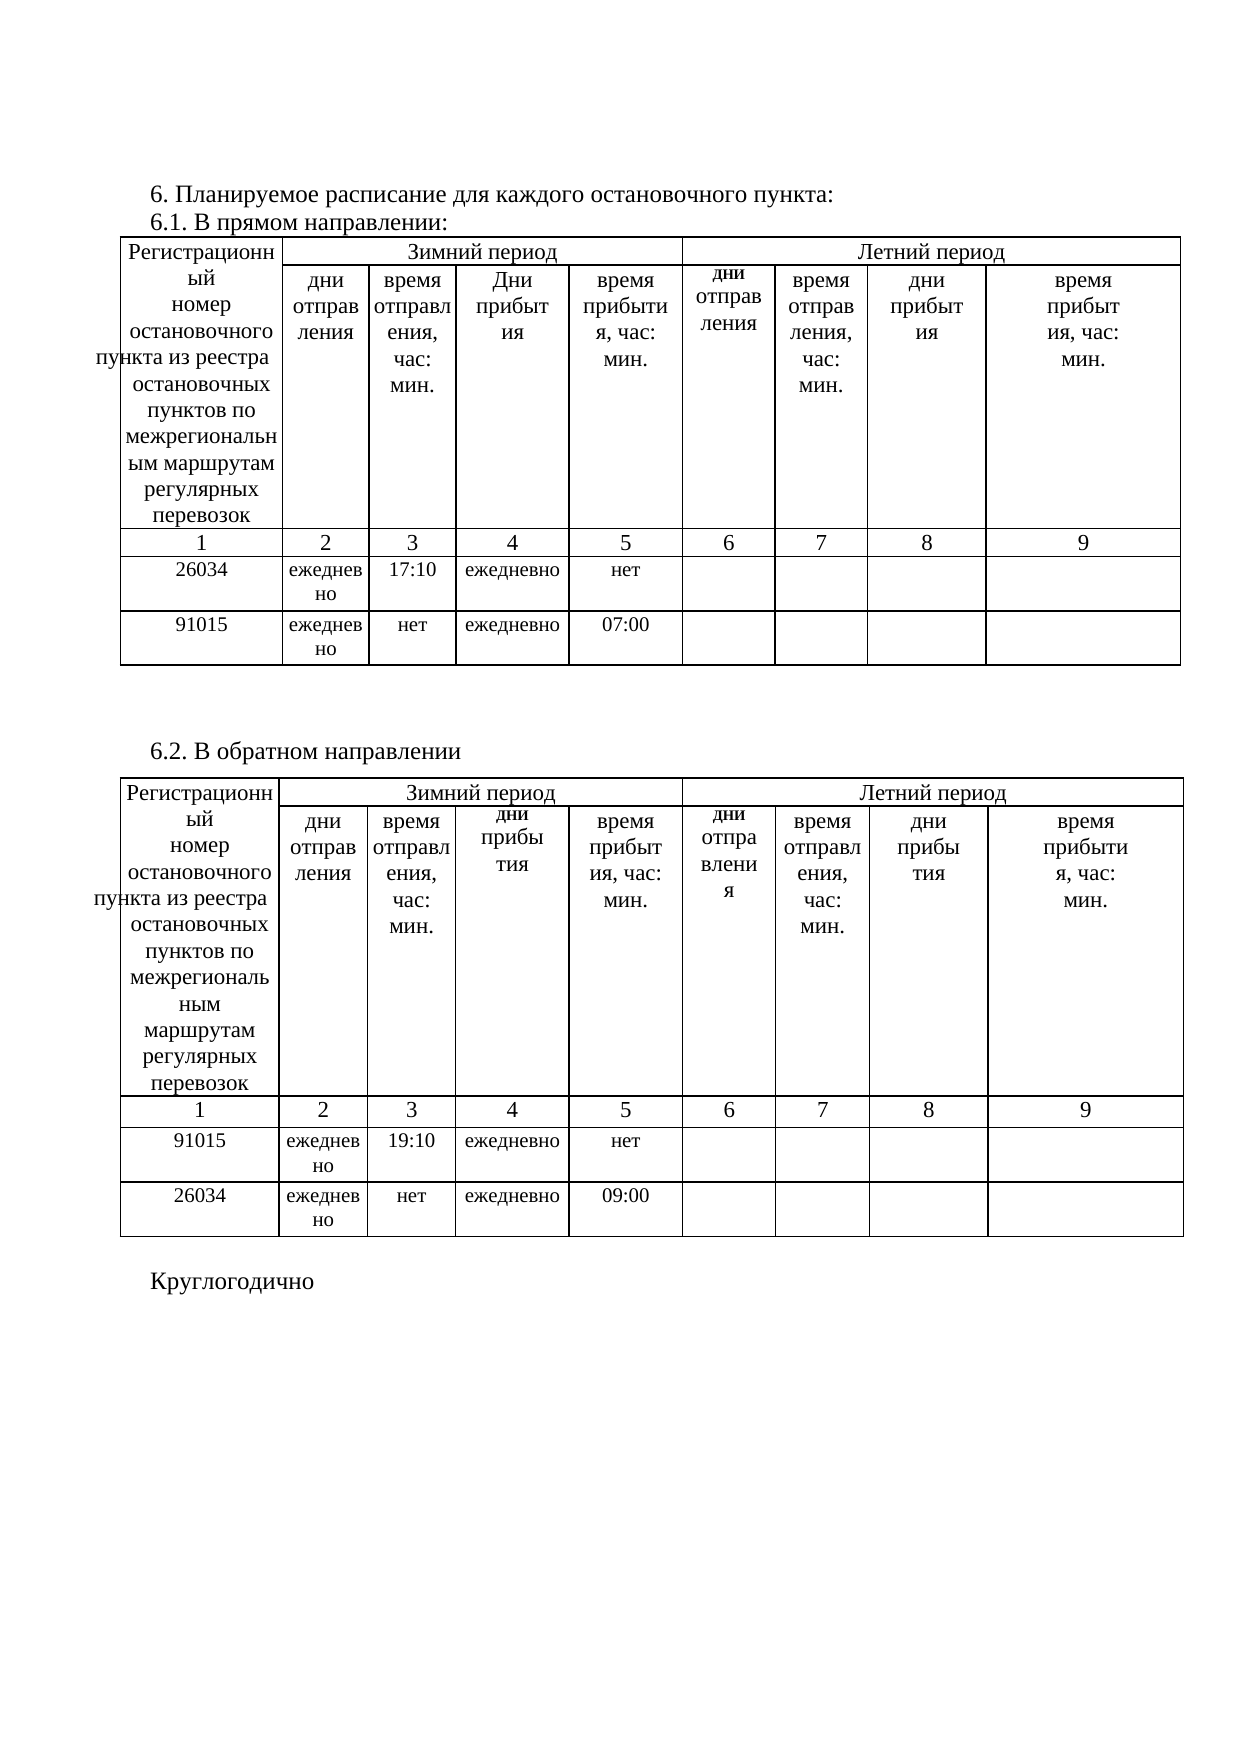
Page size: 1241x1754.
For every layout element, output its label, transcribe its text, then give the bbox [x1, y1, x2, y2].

table_cell [683, 1183, 775, 1236]
table_cell [870, 1128, 987, 1181]
table_cell 17:10 [370, 557, 455, 610]
table_cell нет [570, 1128, 682, 1181]
table_cell 1 [121, 529, 282, 556]
table_cell [989, 1128, 1183, 1181]
table_cell 26034 [121, 557, 282, 610]
table_cell 4 [457, 529, 568, 556]
table_cell нет [368, 1183, 455, 1236]
table_header Регистрационный номер остановочного пункта из реестра остановочных пунктов по межрегиональным маршрутам регулярных перевозок [121, 779, 278, 1095]
table_cell ежедневно [280, 1183, 367, 1236]
table_cell [776, 1183, 869, 1236]
table_cell дни отправ ления [283, 266, 368, 528]
table_header Летний период [683, 238, 1180, 264]
table_cell ежедневно [457, 557, 568, 610]
table_cell [683, 557, 774, 610]
table_cell 7 [776, 529, 867, 556]
table_cell дни прибы тия [870, 807, 987, 1095]
table_cell [776, 612, 867, 664]
table_cell [870, 1183, 987, 1236]
table_cell время прибыт ия, час: мин. [570, 807, 682, 1095]
table_cell 1 [121, 1097, 278, 1127]
table_cell [776, 557, 867, 610]
table_cell ежедневно [280, 1128, 367, 1181]
table_cell 8 [870, 1097, 987, 1127]
table_cell ДНИ отпра влени я [683, 807, 775, 1095]
table_cell 7 [776, 1097, 869, 1127]
table_cell ежедневно [283, 612, 368, 664]
table_cell ДНИ прибы тия [456, 807, 568, 1095]
table_cell нет [370, 612, 455, 664]
table_cell дни отправ ления [280, 807, 367, 1095]
table_cell ежедневно [457, 612, 568, 664]
table_cell 6 [683, 529, 774, 556]
table_cell 5 [570, 1097, 682, 1127]
text Круглогодично [150, 1266, 1090, 1295]
table_cell 19:10 [368, 1128, 455, 1181]
table_cell время отправ ления, час: мин. [776, 266, 867, 528]
table_cell время прибыти я, час: мин. [989, 807, 1183, 1095]
table_cell 3 [370, 529, 455, 556]
table_cell ежедневно [456, 1128, 568, 1181]
table_cell время отправл ения, час: мин. [368, 807, 455, 1095]
table_cell 4 [456, 1097, 568, 1127]
text 6.1. В прямом направлении: [150, 207, 1090, 236]
table_header Зимний период [280, 779, 682, 805]
table_cell ДНИ отправ ления [683, 266, 774, 528]
table_cell 91015 [121, 1128, 278, 1181]
table_cell нет [570, 557, 682, 610]
table_header Регистрационный номер остановочного пункта из реестра остановочных пунктов по межрегиональным маршрутам регулярных перевозок [121, 238, 282, 528]
table_cell 5 [570, 529, 682, 556]
table_cell 9 [989, 1097, 1183, 1127]
table_cell 6 [683, 1097, 775, 1127]
table_cell Дни прибыт ия [457, 266, 568, 528]
table_header Летний период [683, 779, 1183, 805]
table_cell [987, 557, 1180, 610]
table_cell ежедневно [283, 557, 368, 610]
table_cell [989, 1183, 1183, 1236]
text 6. Планируемое расписание для каждого остановочного пункта: [150, 179, 1090, 207]
table_cell время прибыти я, час: мин. [570, 266, 682, 528]
table_cell 3 [368, 1097, 455, 1127]
table_cell 2 [280, 1097, 367, 1127]
table_header Зимний период [283, 238, 682, 264]
table_cell 91015 [121, 612, 282, 664]
table_cell 9 [987, 529, 1180, 556]
table_cell 26034 [121, 1183, 278, 1236]
table_cell дни прибыт ия [868, 266, 985, 528]
table_cell время отправл ения, час: мин. [370, 266, 455, 528]
table_cell [987, 612, 1180, 664]
table_cell [683, 612, 774, 664]
table_cell [683, 1128, 775, 1181]
table_cell [868, 557, 985, 610]
table_cell время отправл ения, час: мин. [776, 807, 869, 1095]
table_cell ежедневно [456, 1183, 568, 1236]
table_cell [868, 612, 985, 664]
table_cell 07:00 [570, 612, 682, 664]
text 6.2. В обратном направлении [150, 736, 1090, 765]
table_cell 2 [283, 529, 368, 556]
table_cell 09:00 [570, 1183, 682, 1236]
table_cell время прибыт ия, час: мин. [987, 266, 1180, 528]
table_cell [776, 1128, 869, 1181]
table_cell 8 [868, 529, 985, 556]
